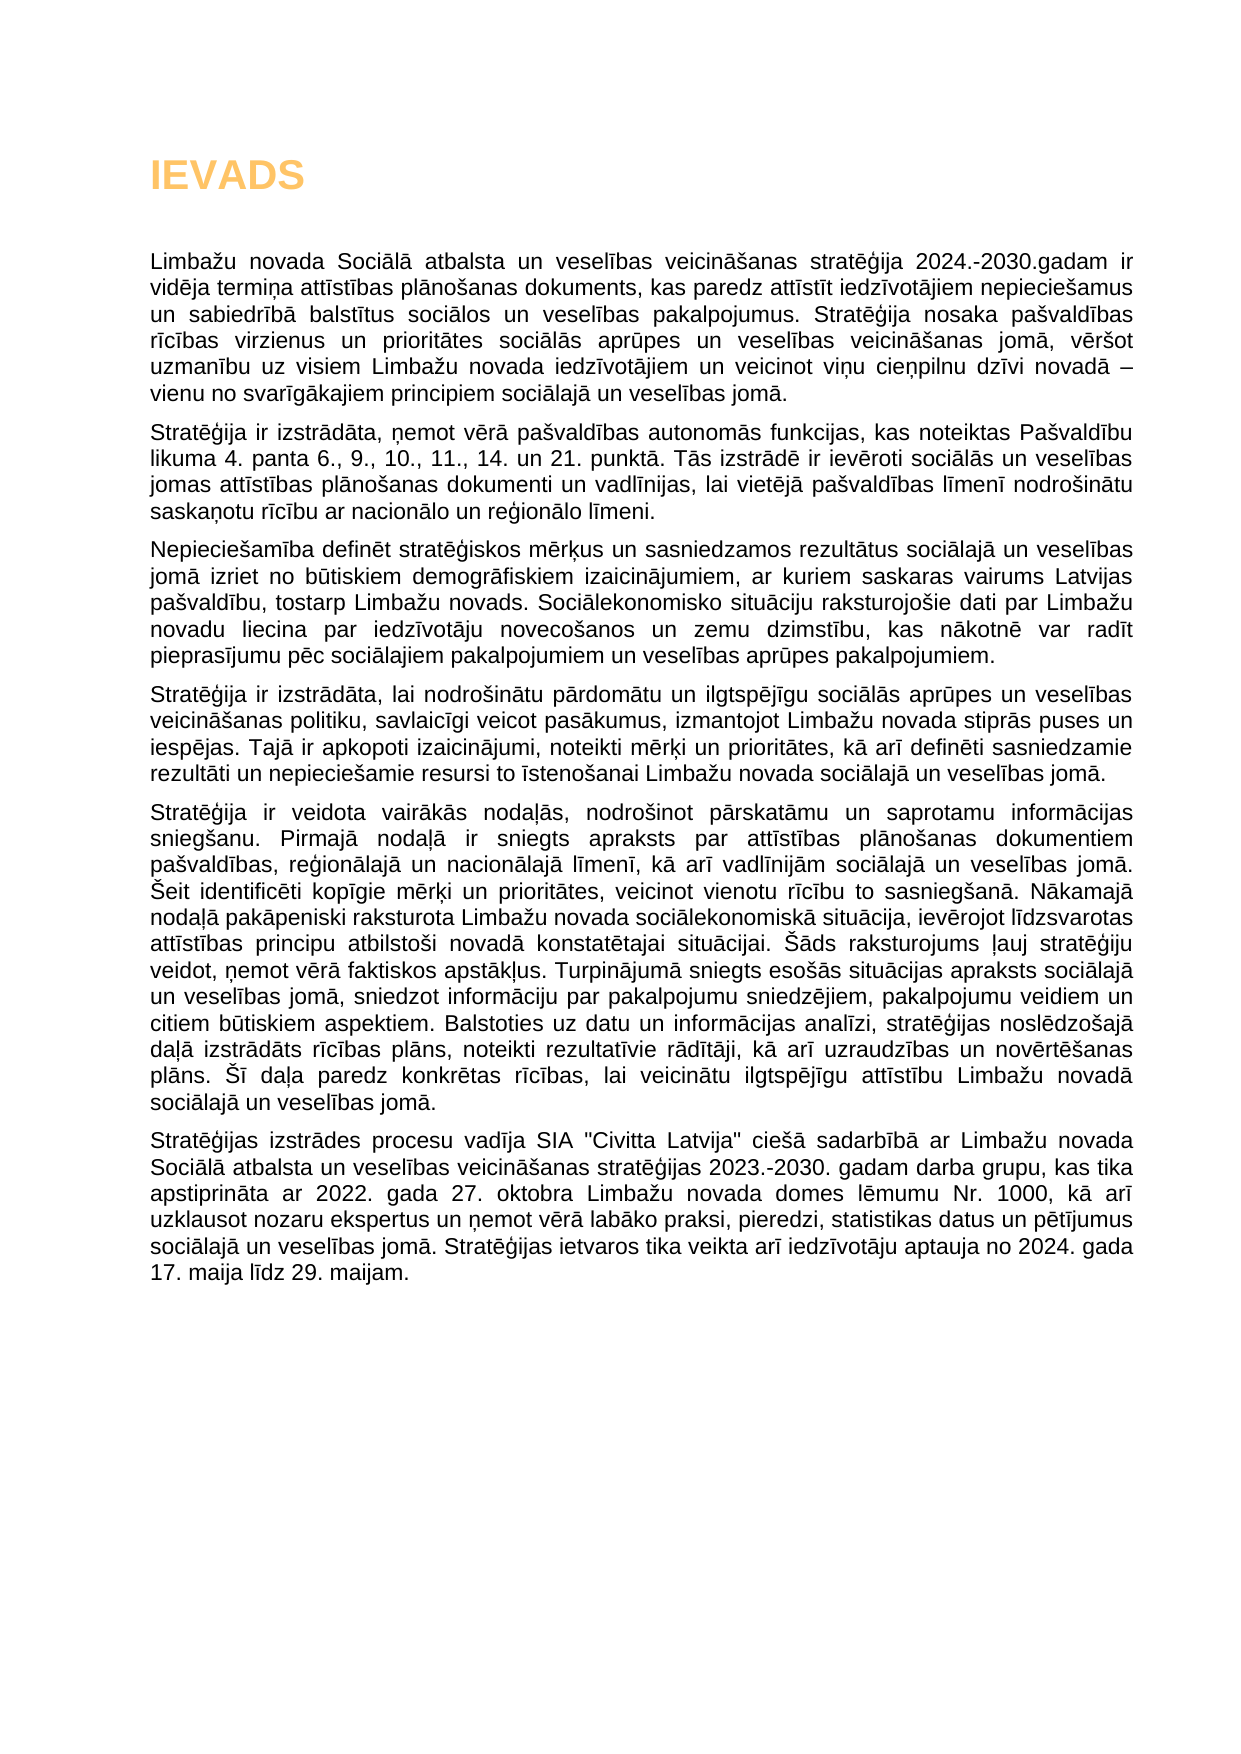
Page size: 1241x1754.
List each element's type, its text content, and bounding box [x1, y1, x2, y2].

text Stratēģija ir izstrādāta, ņemot vērā pašvaldības autonomās funkcijas, kas noteiktas Pašvaldību likuma 4. panta 6., 9., 10., 11., 14. un 21. punktā. Tās izstrādē ir ievēroti sociālās un veselības jomas attīstības plānošanas dokumenti un vadlīnijas, lai vietējā pašvaldības līmenī nodrošinātu saskaņotu rīcību ar nacionālo un reģionālo līmeni. [150, 418, 1134, 524]
text Stratēģija ir veidota vairākās nodaļās, nodrošinot pārskatāmu un saprotamu informācijas sniegšanu. Pirmajā nodaļā ir sniegts apraksts par attīstības plānošanas dokumentiem pašvaldības, reģionālajā un nacionālajā līmenī, kā arī vadlīnijām sociālajā un veselības jomā. Šeit identificēti kopīgie mērķi un prioritātes, veicinot vienotu rīcību to sasniegšanā. Nākamajā nodaļā pakāpeniski raksturota Limbažu novada sociālekonomiskā situācija, ievērojot līdzsvarotas attīstības principu atbilstoši novadā konstatētajai situācijai. Šāds raksturojums ļauj stratēģiju veidot, ņemot vērā faktiskos apstākļus. Turpinājumā sniegts esošās situācijas apraksts sociālajā un veselības jomā, sniedzot informāciju par pakalpojumu sniedzējiem, pakalpojumu veidiem un citiem būtiskiem aspektiem. Balstoties uz datu un informācijas analīzi, stratēģijas noslēdzošajā daļā izstrādāts rīcības plāns, noteikti rezultatīvie rādītāji, kā arī uzraudzības un novērtēšanas plāns. Šī daļa paredz konkrētas rīcības, lai veicinātu ilgtspējīgu attīstību Limbažu novadā sociālajā un veselības jomā. [150, 799, 1134, 1115]
text Stratēģija ir izstrādāta, lai nodrošinātu pārdomātu un ilgtspējīgu sociālās aprūpes un veselības veicināšanas politiku, savlaicīgi veicot pasākumus, izmantojot Limbažu novada stiprās puses un iespējas. Tajā ir apkopoti izaicinājumi, noteikti mērķi un prioritātes, kā arī definēti sasniedzamie rezultāti un nepieciešamie resursi to īstenošanai Limbažu novada sociālajā un veselības jomā. [150, 681, 1134, 786]
subtitle IEVADS [150, 150, 1134, 198]
text Stratēģijas izstrādes procesu vadīja SIA "Civitta Latvija" ciešā sadarbībā ar Limbažu novada Sociālā atbalsta un veselības veicināšanas stratēģijas 2023.-2030. gadam darba grupu, kas tika apstiprināta ar 2022. gada 27. oktobra Limbažu novada domes lēmumu Nr. 1000, kā arī uzklausot nozaru ekspertus un ņemot vērā labāko praksi, pieredzi, statistikas datus un pētījumus sociālajā un veselības jomā. Stratēģijas ietvaros tika veikta arī iedzīvotāju aptauja no 2024. gada 17. maija līdz 29. maijam. [150, 1127, 1134, 1286]
text Nepieciešamība definēt stratēģiskos mērķus un sasniedzamos rezultātus sociālajā un veselības jomā izriet no būtiskiem demogrāfiskiem izaicinājumiem, ar kuriem saskaras vairums Latvijas pašvaldību, tostarp Limbažu novads. Sociālekonomisko situāciju raksturojošie dati par Limbažu novadu liecina par iedzīvotāju novecošanos un zemu dzimstību, kas nākotnē var radīt pieprasījumu pēc sociālajiem pakalpojumiem un veselības aprūpes pakalpojumiem. [150, 536, 1134, 668]
text Limbažu novada Sociālā atbalsta un veselības veicināšanas stratēģija 2024.-2030.gadam ir vidēja termiņa attīstības plānošanas dokuments, kas paredz attīstīt iedzīvotājiem nepieciešamus un sabiedrībā balstītus sociālos un veselības pakalpojumus. Stratēģija nosaka pašvaldības rīcības virzienus un prioritātes sociālās aprūpes un veselības veicināšanas jomā, vēršot uzmanību uz visiem Limbažu novada iedzīvotājiem un veicinot viņu cieņpilnu dzīvi novadā – vienu no svarīgākajiem principiem sociālajā un veselības jomā. [150, 248, 1134, 406]
